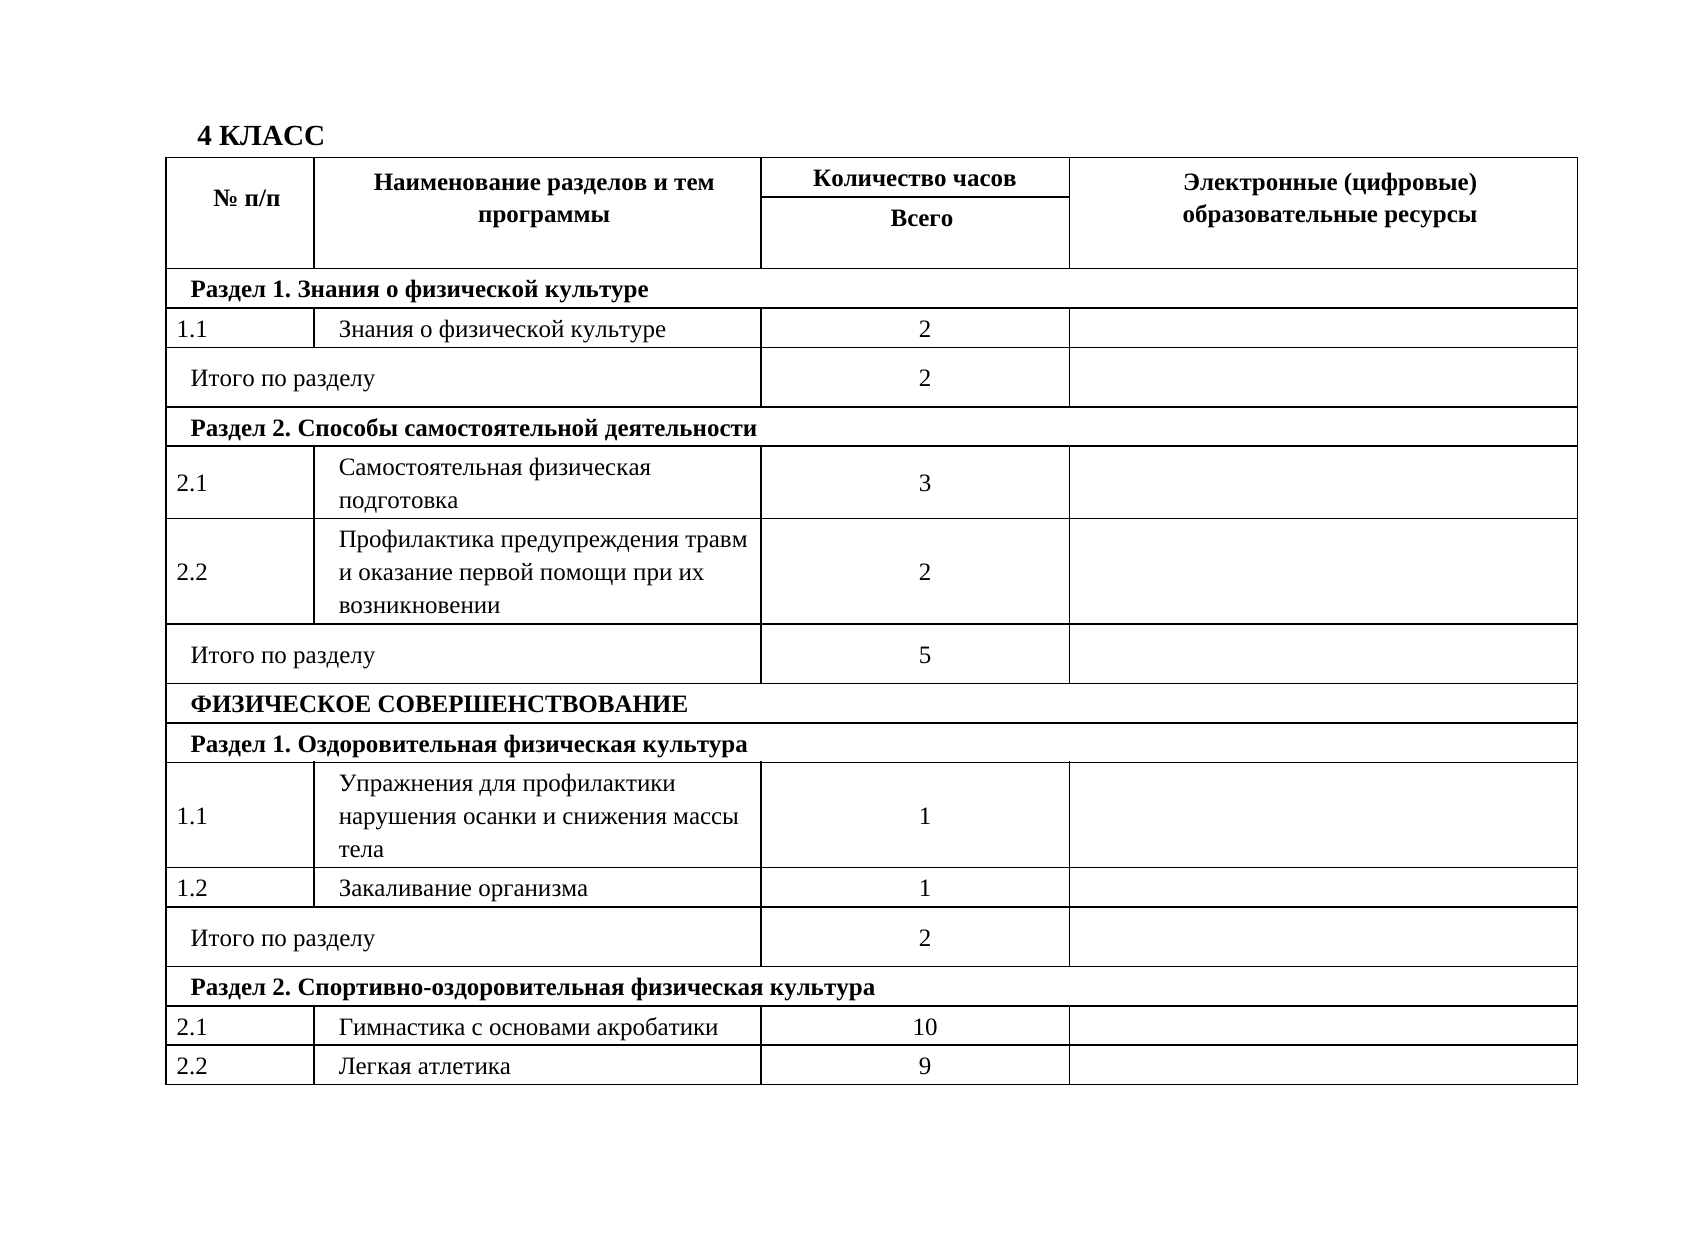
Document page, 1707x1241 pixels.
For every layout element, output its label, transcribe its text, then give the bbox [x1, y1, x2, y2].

table_cell 5 [762, 625, 1069, 683]
table_cell Самостоятельная физическая подготовка [315, 447, 760, 518]
table_cell 1.1 [167, 309, 313, 346]
table_cell 9 [762, 1046, 1069, 1084]
table_cell Упражнения для профилактики нарушения осанки и снижения массы тела [315, 763, 760, 867]
table_cell Итого по разделу [167, 348, 760, 406]
table_cell [1070, 763, 1577, 867]
table_cell [1070, 625, 1577, 683]
table_cell 1 [762, 763, 1069, 867]
table_cell Легкая атлетика [315, 1046, 760, 1084]
table_cell [1070, 1046, 1577, 1084]
table_cell 1 [762, 868, 1069, 906]
table_cell Знания о физической культуре [315, 309, 760, 346]
table_cell 10 [762, 1007, 1069, 1044]
text 4 КЛАСС [190, 118, 1618, 152]
table_cell 2.2 [167, 1046, 313, 1084]
table_cell 1.1 [167, 763, 313, 867]
table_cell 2 [762, 348, 1069, 406]
table_cell 2 [762, 309, 1069, 346]
table_cell [1070, 868, 1577, 906]
table_cell [1070, 519, 1577, 623]
table_cell 2 [762, 908, 1069, 966]
table_cell [1070, 348, 1577, 406]
table_cell Всего [762, 198, 1069, 268]
table_header № п/п [167, 158, 313, 268]
table_cell 2.1 [167, 1007, 313, 1044]
table_cell [1070, 1007, 1577, 1044]
table_header Электронные (цифровые) образовательные ресурсы [1070, 158, 1577, 268]
table_cell Итого по разделу [167, 908, 760, 966]
table_header Количество часов [762, 158, 1069, 196]
table_cell Раздел 1. Оздоровительная физическая культура [167, 724, 1577, 761]
table_cell 3 [762, 447, 1069, 518]
table_cell Итого по разделу [167, 625, 760, 683]
table_header Наименование разделов и тем программы [315, 158, 760, 268]
table_cell Гимнастика с основами акробатики [315, 1007, 760, 1044]
table_cell [1070, 447, 1577, 518]
table_cell 2.1 [167, 447, 313, 518]
table_cell Раздел 1. Знания о физической культуре [167, 269, 1577, 307]
table_cell 2 [762, 519, 1069, 623]
table_cell ФИЗИЧЕСКОЕ СОВЕРШЕНСТВОВАНИЕ [167, 684, 1577, 722]
table_cell Профилактика предупреждения травм и оказание первой помощи при их возникновении [315, 519, 760, 623]
table_cell [1070, 908, 1577, 966]
table_cell Раздел 2. Способы самостоятельной деятельности [167, 408, 1577, 445]
table_cell Раздел 2. Спортивно-оздоровительная физическая культура [167, 967, 1577, 1005]
table_cell 2.2 [167, 519, 313, 623]
table_cell Закаливание организма [315, 868, 760, 906]
table_cell [1070, 309, 1577, 346]
table_cell 1.2 [167, 868, 313, 906]
